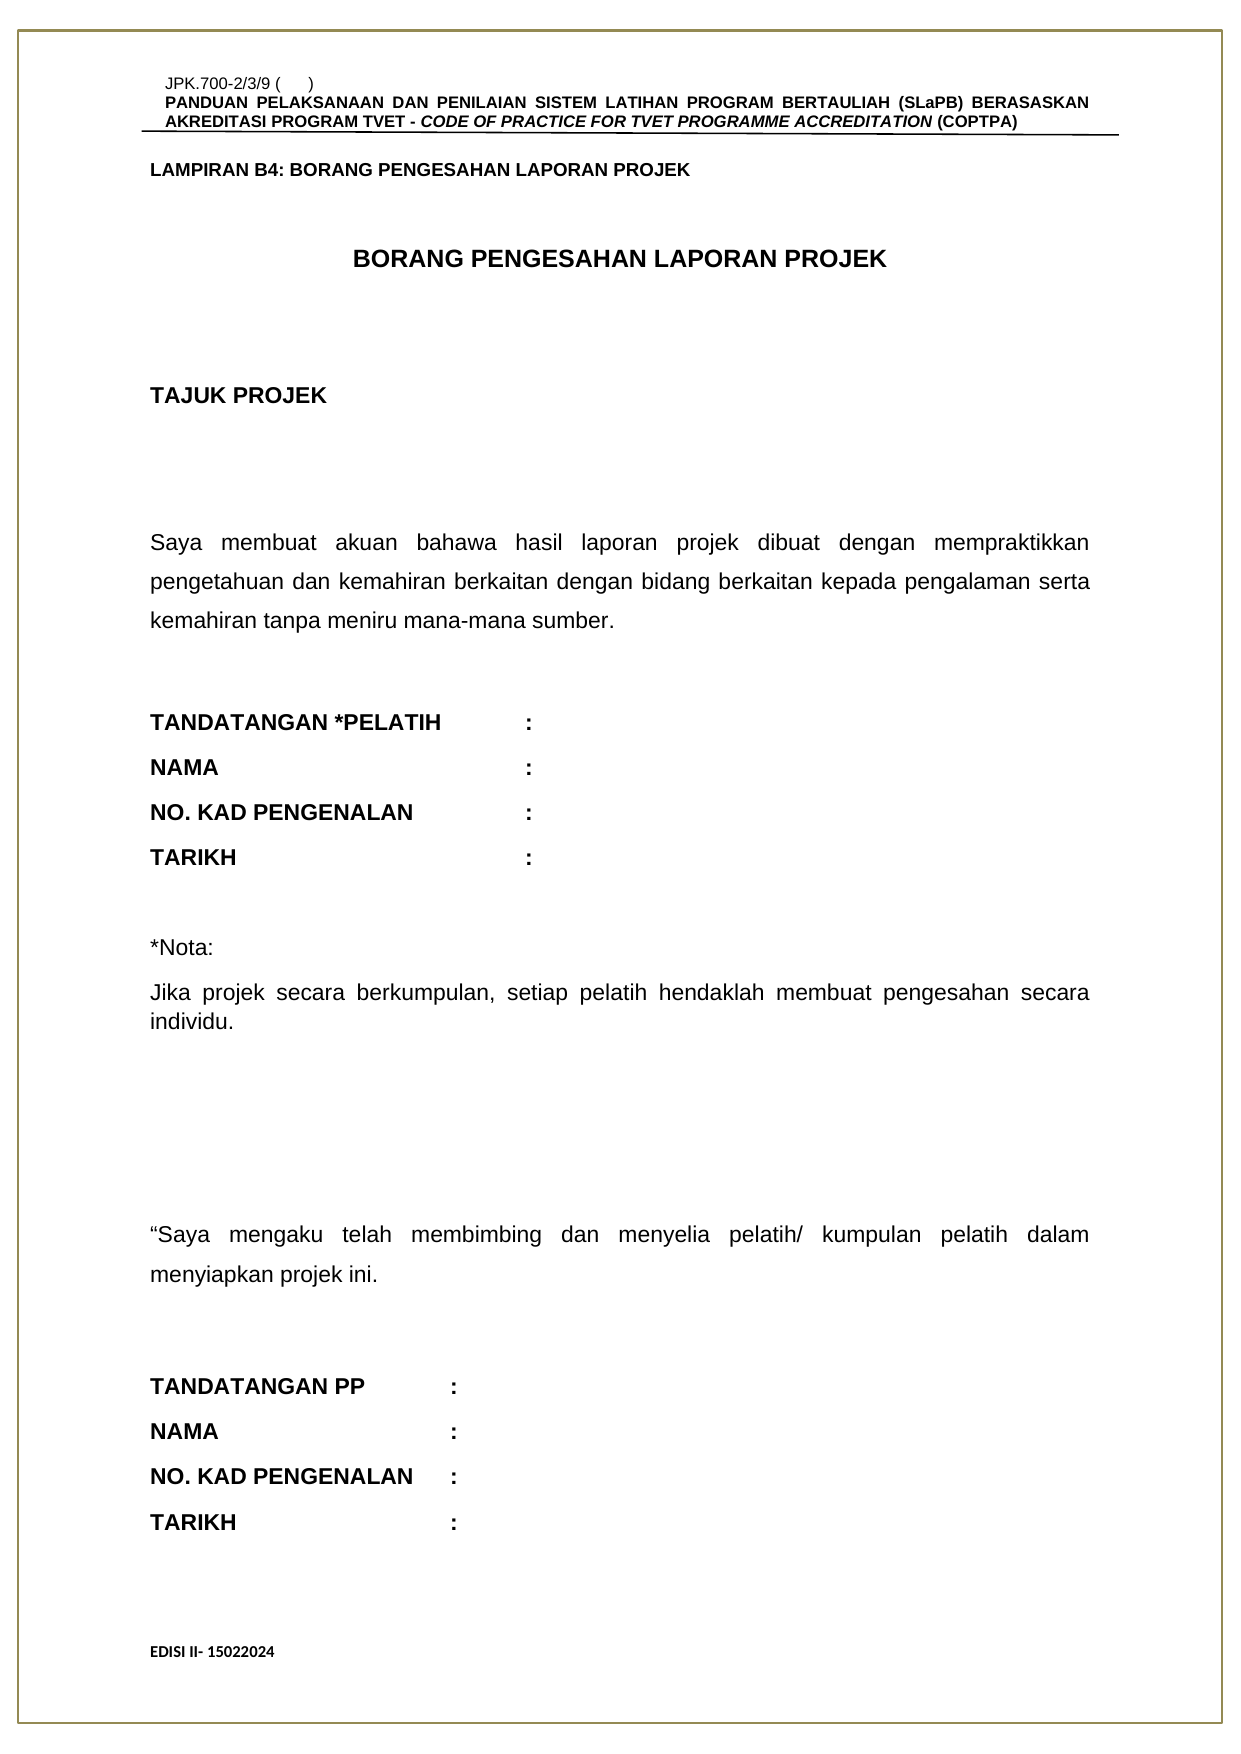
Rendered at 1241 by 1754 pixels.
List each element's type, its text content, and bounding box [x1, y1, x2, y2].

text TANDATANGAN *PELATIH : [150, 709, 1090, 735]
text *Nota: [150, 934, 1090, 961]
text NO. KAD PENGENALAN : [150, 1463, 1090, 1490]
text TANDATANGAN PP : [150, 1373, 1090, 1399]
text LAMPIRAN B4: BORANG PENGESAHAN LAPORAN PROJEK [150, 159, 1090, 181]
text TARIKH : [150, 844, 1090, 870]
text TAJUK PROJEK [150, 382, 1090, 408]
text TARIKH : [150, 1508, 1090, 1535]
text Saya membuat akuan bahawa hasil laporan projek dibuat dengan mempraktikkan pengetahuan dan kemahiran berkaitan dengan bidang berkaitan kepada pengalaman serta kemahiran tanpa meniru mana-mana sumber. [150, 528, 1090, 634]
text NAMA : [150, 754, 1090, 780]
text BORANG PENGESAHAN LAPORAN PROJEK [150, 244, 1090, 273]
text Jika projek secara berkumpulan, setiap pelatih hendaklah membuat pengesahan secara individu. [150, 979, 1090, 1034]
text “Saya mengaku telah membimbing dan menyelia pelatih/ kumpulan pelatih dalam menyiapkan projek ini. [150, 1221, 1090, 1287]
text NO. KAD PENGENALAN : [150, 799, 1090, 825]
text NAMA : [150, 1418, 1090, 1444]
